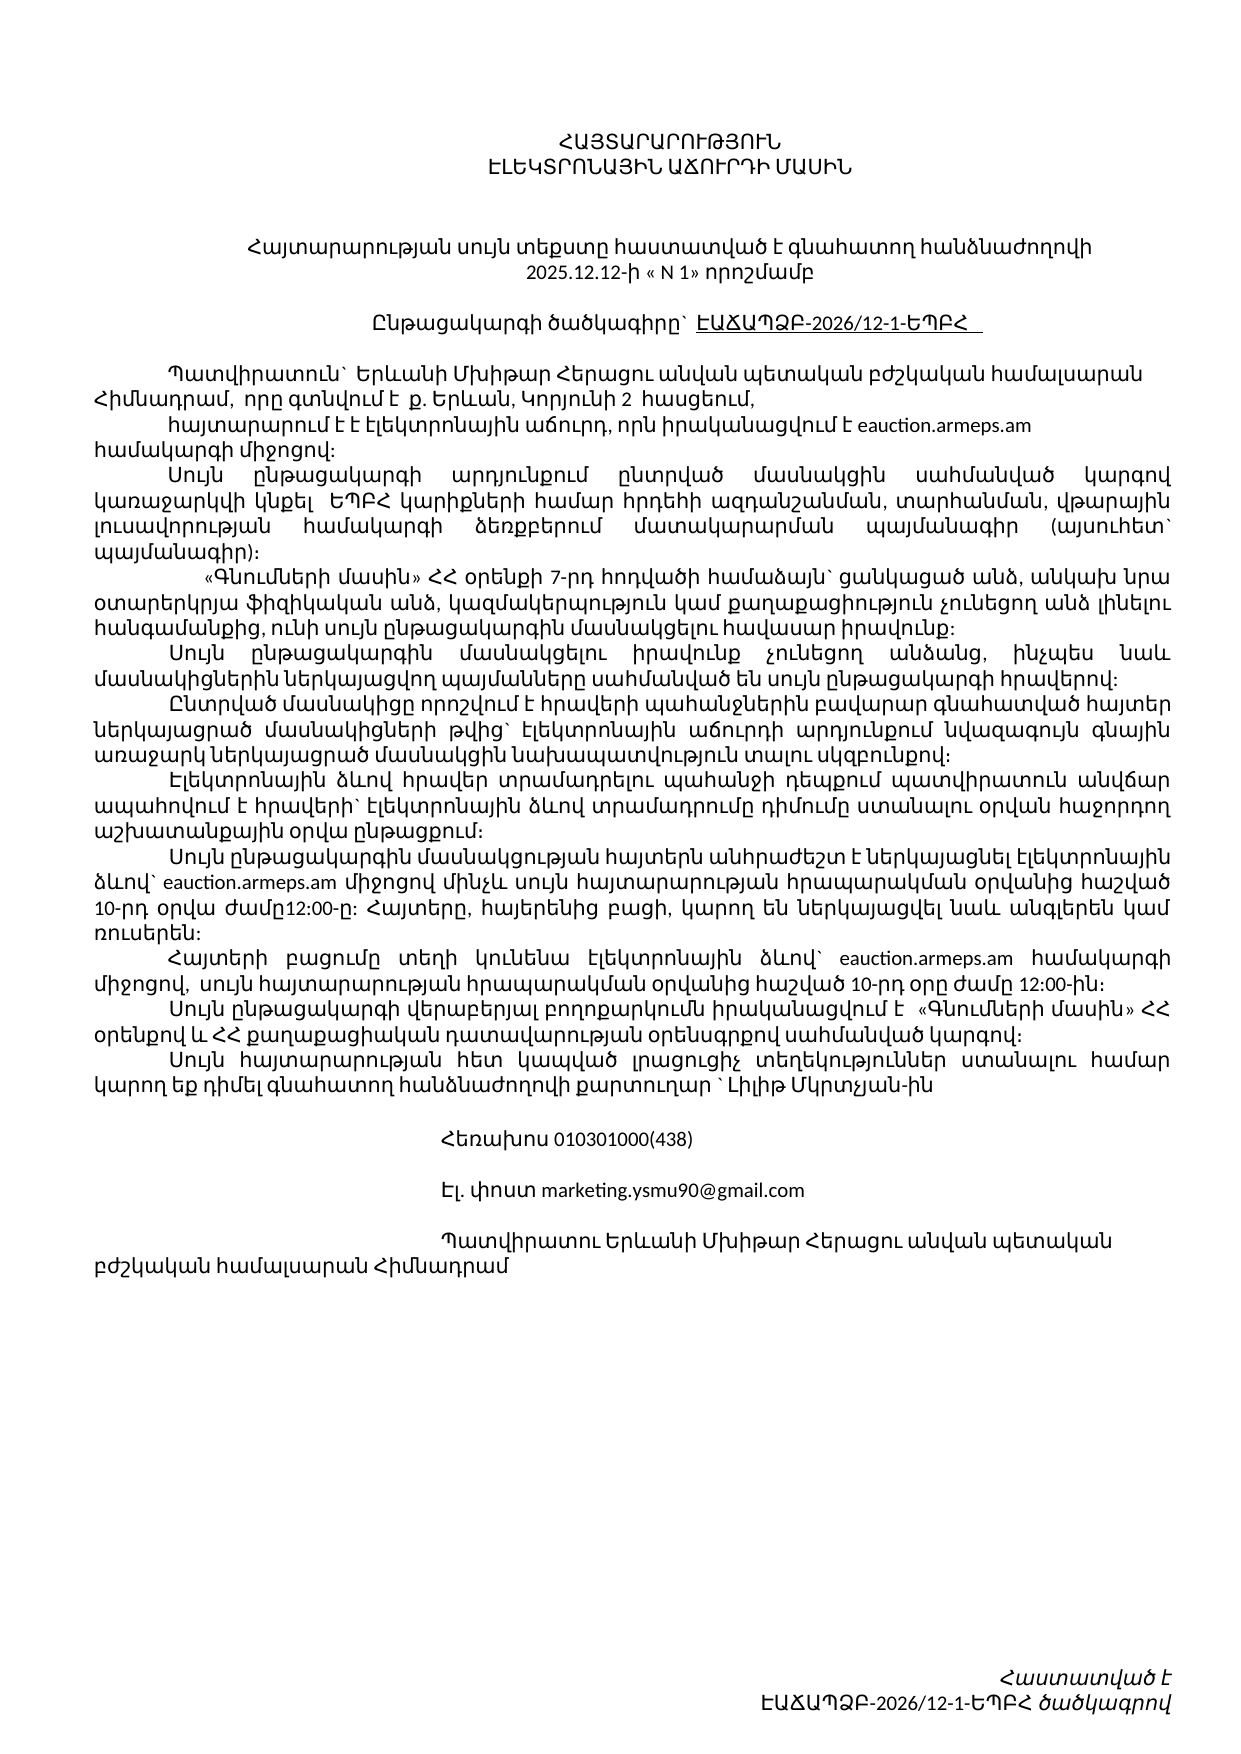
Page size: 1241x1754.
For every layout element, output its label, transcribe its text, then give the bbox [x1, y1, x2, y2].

text Սույն հայտարարության հետ կապված լրացուցիչ տեղեկություններ ստանալու համար կարող եք դիմել գնահատող հանձնաժողովի քարտուղար ` Լիլիթ Մկրտչյան-ին [94, 1047, 1171, 1098]
text ՀԱՅՏԱՐԱՐՈՒԹՅՈՒՆ [94, 129, 1171, 154]
text Էլ. փոստ marketing.ysmu90@gmail.com [94, 1177, 1171, 1203]
text Ընթացակարգի ծածկագիրը` ԷԱՃԱՊՁԲ-2026/12-1-ԵՊԲՀ [94, 310, 1171, 336]
text Սույն ընթացակարգին մասնակցելու իրավունք չունեցող անձանց, ինչպես նաև մասնակիցներին ներկայացվող պայմանները սահմանված են սույն ընթացակարգի հրավերով: [94, 641, 1171, 691]
text ԷԱՃԱՊՁԲ-2026/12-1-ԵՊԲՀ ծածկագրով [94, 1690, 1171, 1716]
text Պատվիրատու Երևանի Մխիթար Հերացու անվան պետական բժշկական համալսարան Հիմնադրամ [94, 1228, 1171, 1279]
text Հայտերի բացումը տեղի կունենա էլեկտրոնային ձևով` eauction.armeps.am համակարգի միջոցով, սույն հայտարարության հրապարակման օրվանից հաշված 10-րդ օրը ժամը 12:00-ին։ [94, 946, 1171, 996]
text ԷԼԵԿՏՐՈՆԱՅԻՆ ԱՃՈՒՐԴԻ ՄԱՍԻՆ [94, 154, 1171, 180]
text հայտարարում է է էլեկտրոնային աճուրդ, որն իրականացվում է eauction.armeps.am համակարգի միջոցով: [94, 412, 1171, 463]
text Պատվիրատուն` Երևանի Մխիթար Հերացու անվան պետական բժշկական համալսարան Հիմնադրամ, որը գտնվում է ք. Երևան, Կորյունի 2 հասցեում, [94, 361, 1171, 412]
text «Գնումների մասին» ՀՀ օրենքի 7-րդ հոդվածի համաձայն` ցանկացած անձ, անկախ նրա օտարերկրյա ֆիզիկական անձ, կազմակերպություն կամ քաղաքացիություն չունեցող անձ լինելու հանգամանքից, ունի սույն ընթացակարգին մասնակցելու հավասար իրավունք: [94, 564, 1171, 641]
text Հեռախոս 010301000(438) [94, 1126, 1171, 1152]
text Հայտարարության սույն տեքստը հաստատված է գնահատող հանձնաժողովի [94, 234, 1171, 259]
text Հաստատված է [94, 1665, 1171, 1690]
text Սույն ընթացակարգի արդյունքում ընտրված մասնակցին սահմանված կարգով կառաջարկվի կնքել ԵՊԲՀ կարիքների համար հրդեհի ազդանշանման, տարհանման, վթարային լուսավորության համակարգի ձեռքբերում մատակարարման պայմանագիր (այսուհետ` պայմանագիր)։ [94, 463, 1171, 564]
text Սույն ընթացակարգի վերաբերյալ բողոքարկումն իրականացվում է «Գնումների մասին» ՀՀ օրենքով և ՀՀ քաղաքացիական դատավարության օրենսգրքով սահմանված կարգով։ [94, 996, 1171, 1047]
text Սույն ընթացակարգին մասնակցության հայտերն անհրաժեշտ է ներկայացնել էլեկտրոնային ձևով` eauction.armeps.am միջոցով մինչև սույն հայտարարության հրապարակման օրվանից հաշված 10-րդ օրվա ժամը12:00-ը: Հայտերը, հայերենից բացի, կարող են ներկայացվել նաև անգլերեն կամ ռուսերեն: [94, 844, 1171, 946]
text Էլեկտրոնային ձևով հրավեր տրամադրելու պահանջի դեպքում պատվիրատուն անվճար ապահովում է հրավերի` էլեկտրոնային ձևով տրամադրումը դիմումը ստանալու օրվան հաջորդող աշխատանքային օրվա ընթացքում։ [94, 768, 1171, 844]
text 2025.12.12 -ի « N 1» որոշմամբ [94, 259, 1171, 285]
text Ընտրված մասնակիցը որոշվում է հրավերի պահանջներին բավարար գնահատված հայտեր ներկայացրած մասնակիցների թվից` էլեկտրոնային աճուրդի արդյունքում նվազագույն գնային առաջարկ ներկայացրած մասնակցին նախապատվություն տալու սկզբունքով։ [94, 691, 1171, 768]
